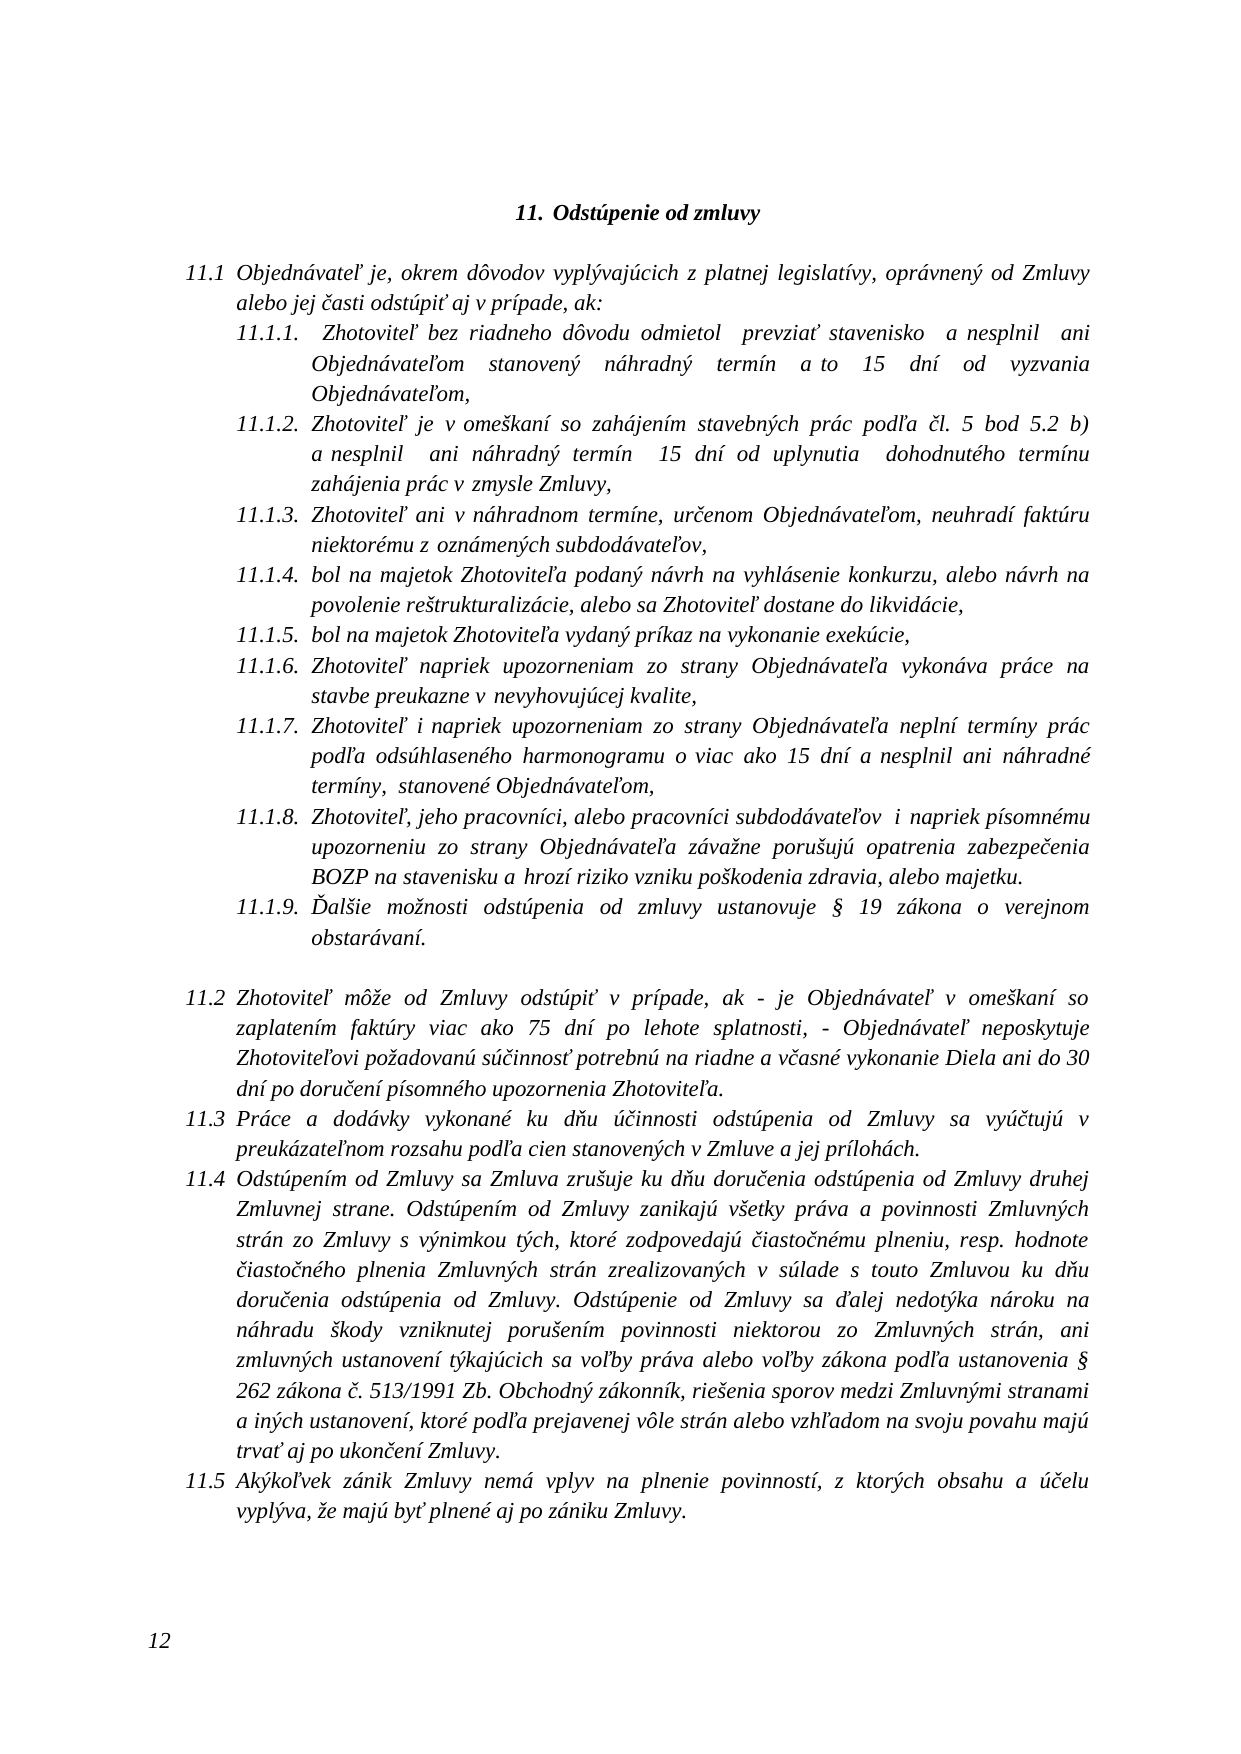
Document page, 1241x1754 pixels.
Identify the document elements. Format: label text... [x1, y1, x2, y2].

list Objednávateľ je, okrem dôvodov vyplývajúcich z platnej legislatívy, oprávnený od Zmluvy alebo jej časti odstúpiť aj v prípade, ak: [185, 259, 1093, 316]
list Ďalšie možnosti odstúpenia od zmluvy ustanovuje § 19 zákona o verejnom obstarávaní. [236, 893, 1093, 950]
list Odstúpenie od zmluvy [185, 199, 1093, 225]
list Zhotoviteľ napriek upozorneniam zo strany Objednávateľa vykonáva práce na stavbe preukazne v nevyhovujúcej kvalite, [236, 652, 1093, 708]
list Zhotoviteľ bez riadneho dôvodu odmietol prevziať stavenisko a nesplnil ani Objednávateľom stanovený náhradný termín a to 15 dní od vyzvania Objednávateľom, [236, 319, 1093, 406]
list bol na majetok Zhotoviteľa vydaný príkaz na vykonanie exekúcie, [236, 622, 1093, 648]
list Zhotoviteľ, jeho pracovníci, alebo pracovníci subdodávateľov i napriek písomnému upozorneniu zo strany Objednávateľa závažne porušujú opatrenia zabezpečenia BOZP na stavenisku a hrozí riziko vzniku poškodenia zdravia, alebo majetku. [236, 803, 1093, 889]
list bol na majetok Zhotoviteľa podaný návrh na vyhlásenie konkurzu, alebo návrh na povolenie reštrukturalizácie, alebo sa Zhotoviteľ dostane do likvidácie, [236, 561, 1093, 618]
list Odstúpením od Zmluvy sa Zmluva zrušuje ku dňu doručenia odstúpenia od Zmluvy druhej Zmluvnej strane. Odstúpením od Zmluvy zanikajú všetky práva a povinnosti Zmluvných strán zo Zmluvy s výnimkou tých, ktoré zodpovedajú čiastočnému plneniu, resp. hodnote čiastočného plnenia Zmluvných strán zrealizovaných v súlade s touto Zmluvou ku dňu doručenia odstúpenia od Zmluvy. Odstúpenie od Zmluvy sa ďalej nedotýka nároku na náhradu škody vzniknutej porušením povinnosti niektorou zo Zmluvných strán, ani zmluvných ustanovení týkajúcich sa voľby práva alebo voľby zákona podľa ustanovenia § 262 zákona č. 513/1991 Zb. Obchodný zákonník, riešenia sporov medzi Zmluvnými stranami a iných ustanovení, ktoré podľa prejavenej vôle strán alebo vzhľadom na svoju povahu majú trvať aj po ukončení Zmluvy. [185, 1165, 1093, 1463]
list Akýkoľvek zánik Zmluvy nemá vplyv na plnenie povinností, z ktorých obsahu a účelu vyplýva, že majú byť plnené aj po zániku Zmluvy. [185, 1467, 1093, 1524]
list Práce a dodávky vykonané ku dňu účinnosti odstúpenia od Zmluvy sa vyúčtujú v preukázateľnom rozsahu podľa cien stanovených v Zmluve a jej prílohách. [185, 1105, 1093, 1161]
list Zhotoviteľ ani v náhradnom termíne, určenom Objednávateľom, neuhradí faktúru niektorému z oznámených subdodávateľov, [236, 501, 1093, 557]
list Zhotoviteľ i napriek upozorneniam zo strany Objednávateľa neplní termíny prác podľa odsúhlaseného harmonogramu o viac ako 15 dní a nesplnil ani náhradné termíny, stanovené Objednávateľom, [236, 712, 1093, 799]
list Zhotoviteľ môže od Zmluvy odstúpiť v prípade, ak - je Objednávateľ v omeškaní so zaplatením faktúry viac ako 75 dní po lehote splatnosti, - Objednávateľ neposkytuje Zhotoviteľovi požadovanú súčinnosť potrebnú na riadne a včasné vykonanie Diela ani do 30 dní po doručení písomného upozornenia Zhotoviteľa. [185, 984, 1093, 1101]
list Zhotoviteľ je v omeškaní so zahájením stavebných prác podľa čl. 5 bod 5.2 b) a nesplnil ani náhradný termín 15 dní od uplynutia dohodnutého termínu zahájenia prác v zmysle Zmluvy, [236, 410, 1093, 497]
